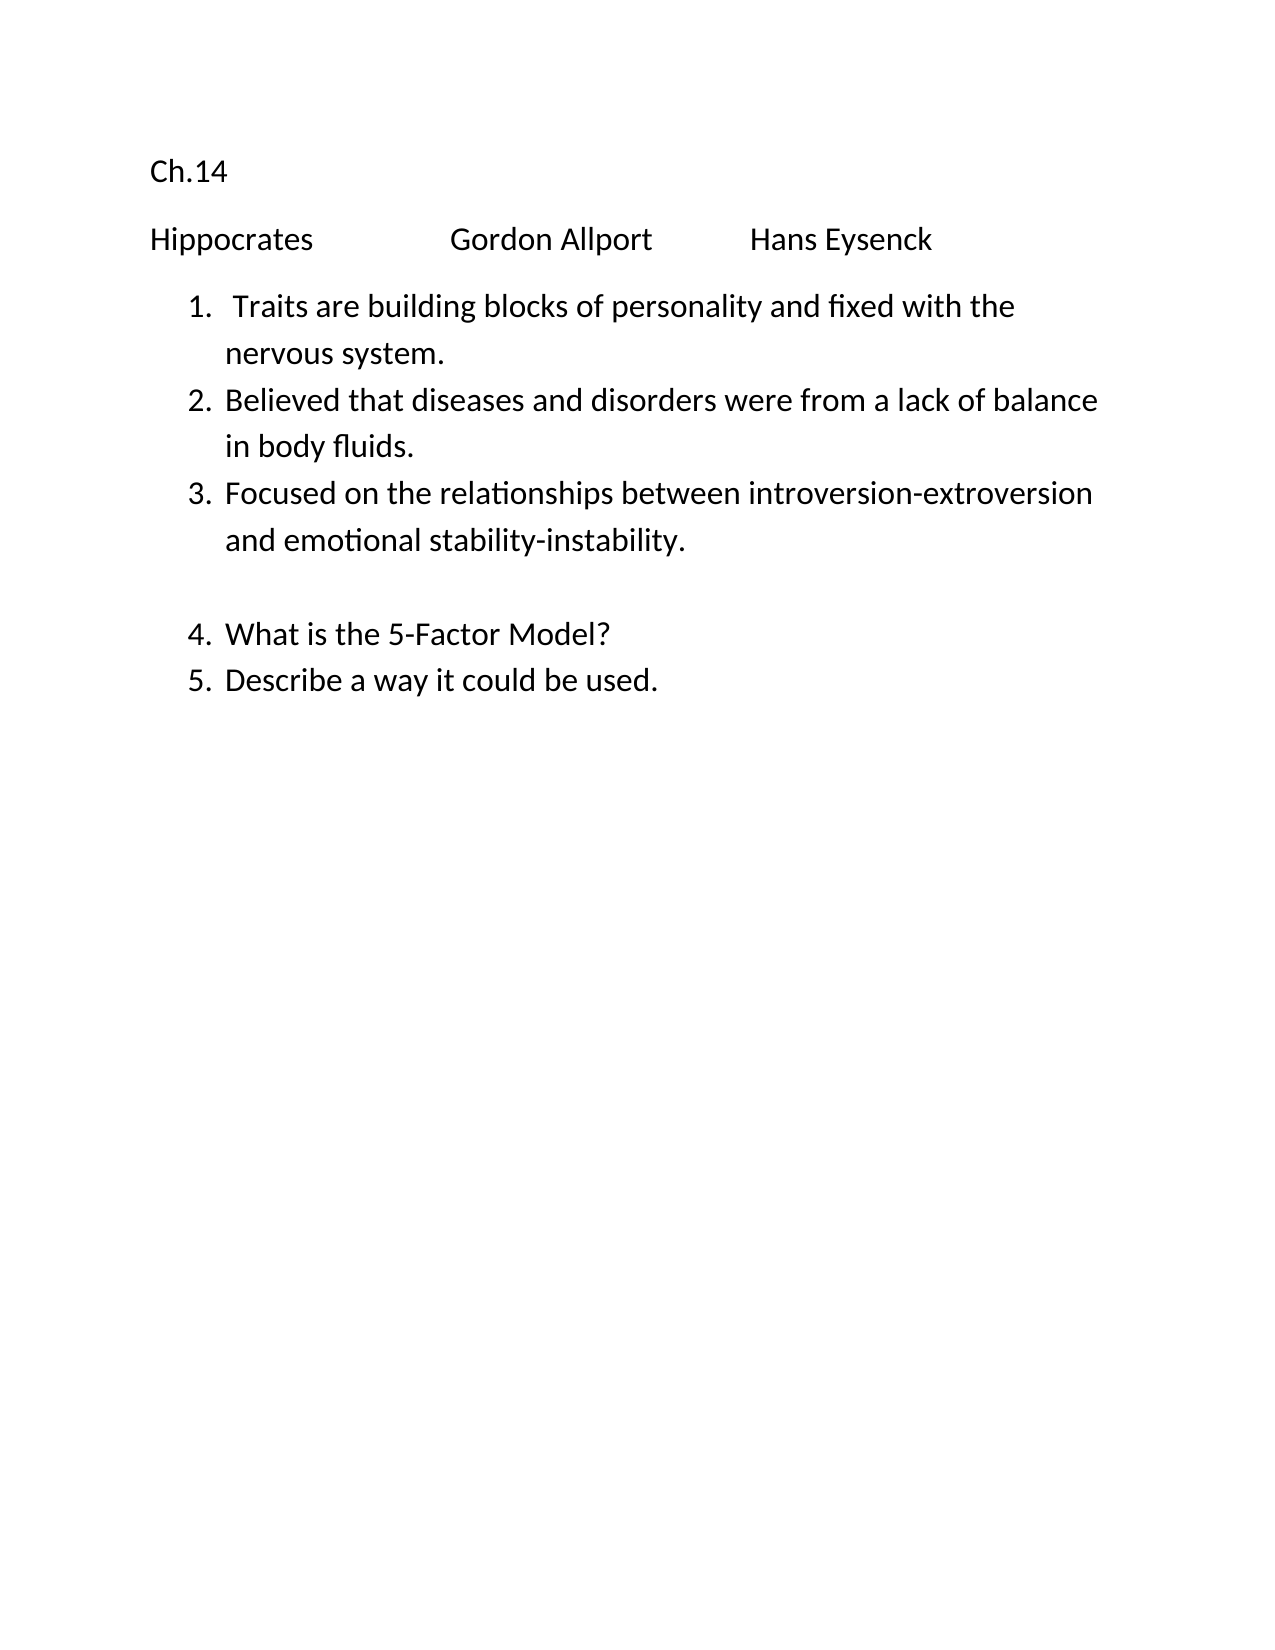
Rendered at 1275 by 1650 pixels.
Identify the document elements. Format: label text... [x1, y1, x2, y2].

list Believed that diseases and disorders were from a lack of balance in body fluids. [187, 379, 1125, 466]
list Traits are building blocks of personality and fixed with the nervous system. [187, 285, 1125, 373]
text Ch.14 [150, 150, 1125, 191]
list Describe a way it could be used. [187, 659, 1125, 700]
text Hippocrates Gordon Allport Hans Eysenck [150, 218, 1125, 258]
list Focused on the relationships between introversion-extroversion and emotional stability-instability. [187, 472, 1125, 560]
list What is the 5-Factor Model? [187, 613, 1125, 653]
